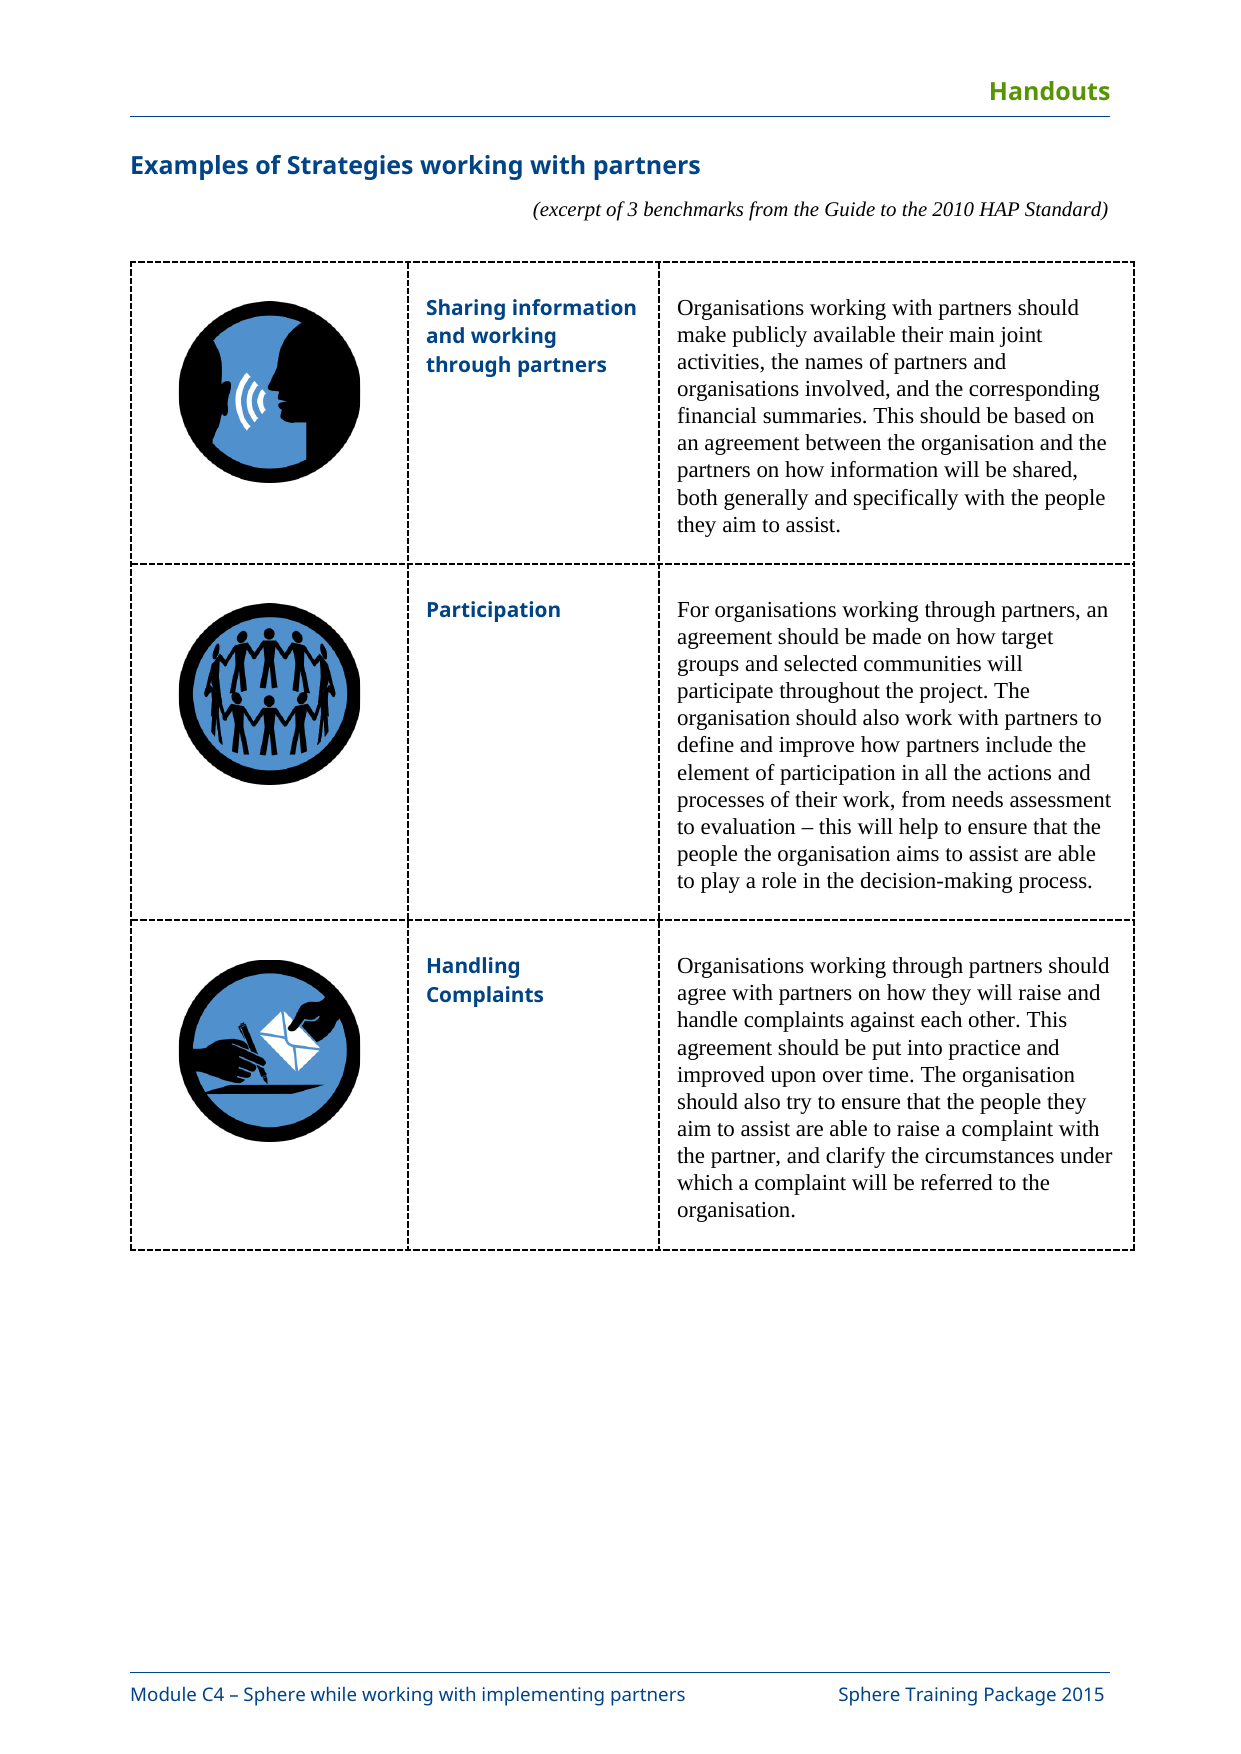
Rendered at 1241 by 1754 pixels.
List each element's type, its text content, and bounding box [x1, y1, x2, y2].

table_cell Organisations working through partners should agree with partners on how they will raise and handle complaints against each other. This agreement should be put into practice and improved upon over time. The organisation should also try to ensure that the people they aim to assist are able to raise a complaint with the partner, and clarify the circumstances under which a complaint will be referred to the organisation. [659, 919, 1134, 1248]
picture [178, 603, 361, 785]
table_cell For organisations working through partners, an agreement should be made on how target groups and selected communities will participate throughout the project. The organisation should also work with partners to define and improve how partners include the element of participation in all the actions and processes of their work, from needs assessment to evaluation – this will help to ensure that the people the organisation aims to assist are able to play a role in the decision-making process. [659, 563, 1134, 919]
subtitle Examples of Strategies working with partners [130, 148, 1110, 182]
table_header Sharing information and working through partners [408, 261, 659, 563]
table_cell [131, 563, 408, 919]
table_cell Handling Complaints [408, 919, 659, 1248]
table_header [131, 261, 408, 563]
table_cell [131, 919, 408, 1248]
picture [178, 960, 361, 1142]
text (excerpt of 3 benchmarks from the Guide to the 2010 HAP Standard) [130, 194, 1110, 221]
picture [178, 301, 361, 483]
table_header Organisations working with partners should make publicly available their main joint activities, the names of partners and organisations involved, and the corresponding financial summaries. This should be based on an agreement between the organisation and the partners on how information will be shared, both generally and specifically with the people they aim to assist. [659, 261, 1134, 563]
table_cell Participation [408, 563, 659, 919]
